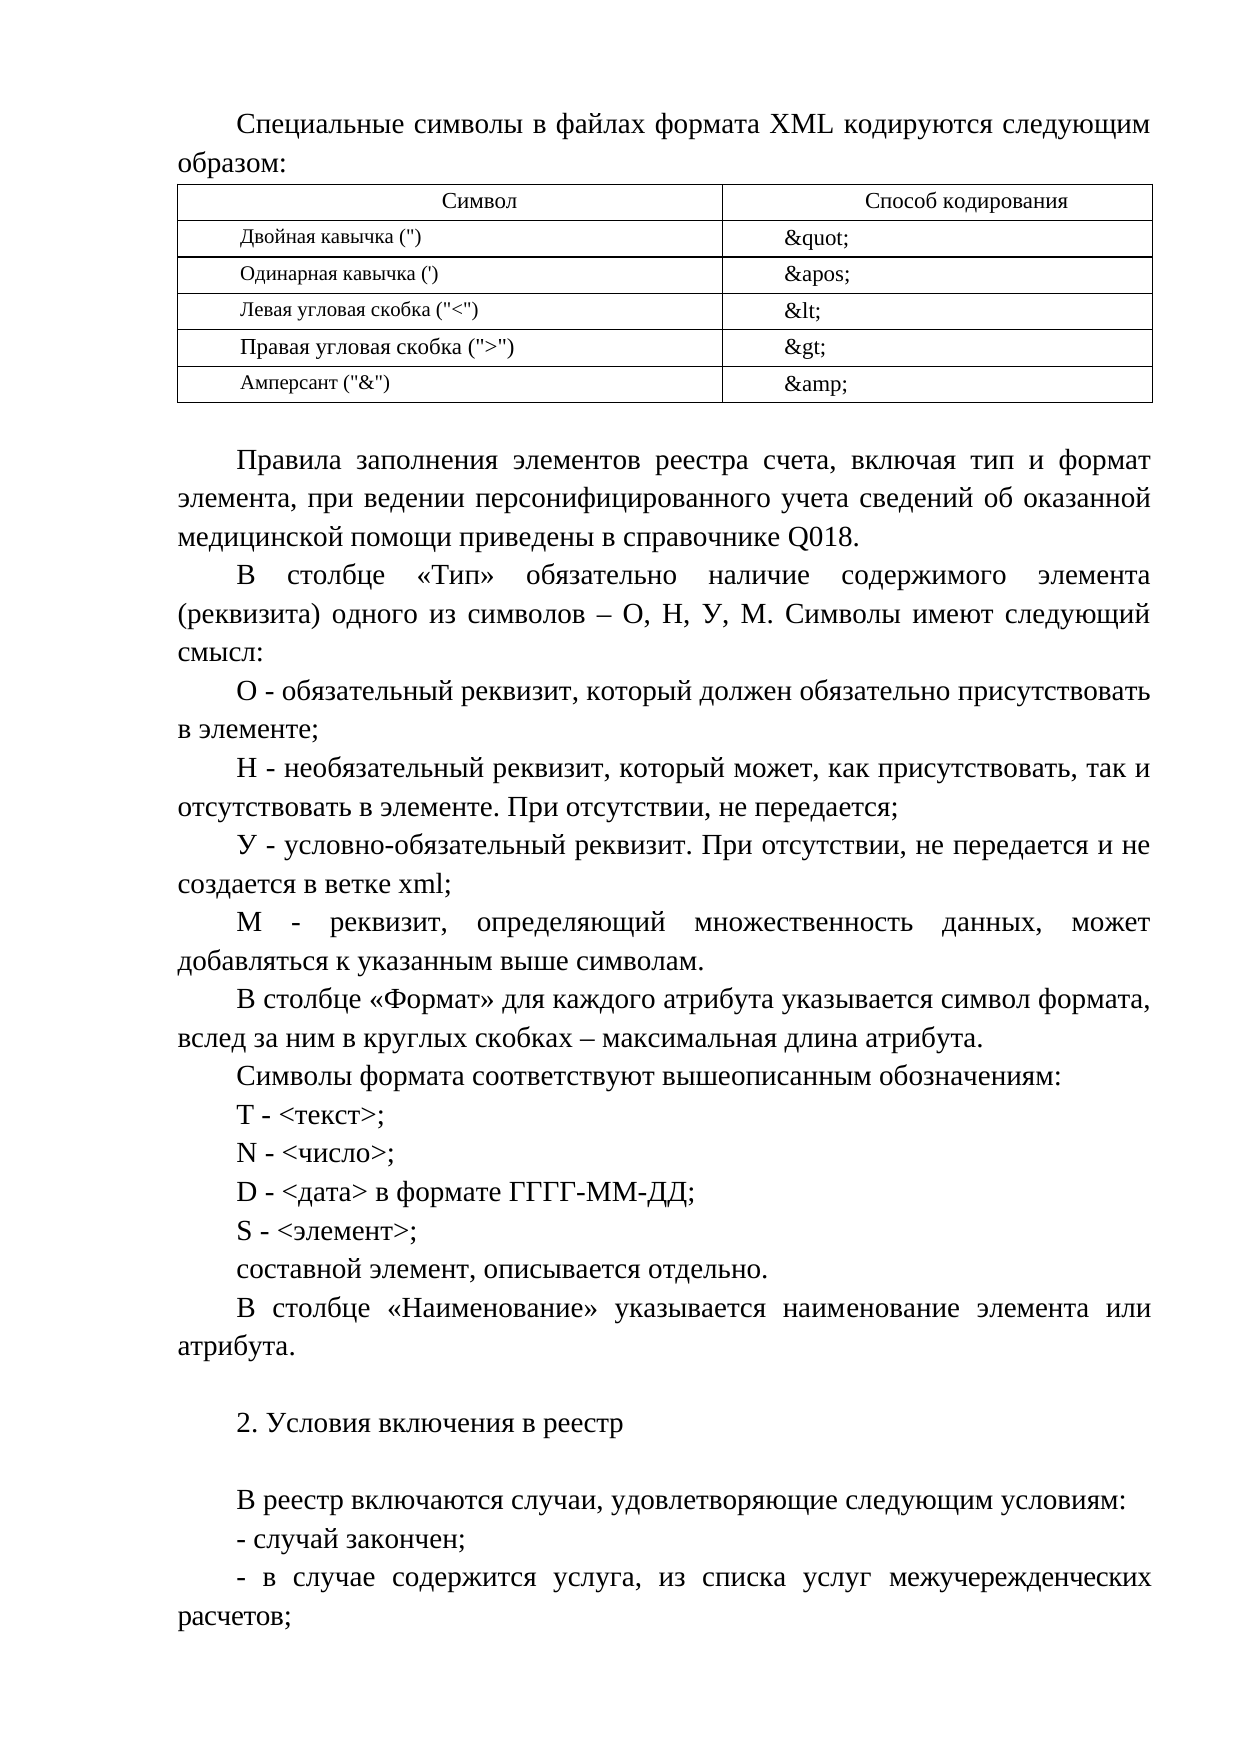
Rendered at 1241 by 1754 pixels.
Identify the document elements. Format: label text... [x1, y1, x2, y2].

table_header Способ кодирования [723, 185, 1152, 220]
text - в случае содержится услуга, из списка услуг межучережденческих расчетов; [177, 1559, 1152, 1632]
text N - <число>; [236, 1136, 1152, 1169]
text T - <текст>; [236, 1097, 1152, 1131]
table_cell &quot; [723, 221, 1152, 256]
table_cell Одинарная кавычка (') [178, 258, 722, 293]
table_cell Левая угловая скобка ("<") [178, 294, 722, 329]
text У - условно-обязательный реквизит. При отсутствии, не передается и не создается в ветке xml; [177, 827, 1152, 899]
text - случай закончен; [177, 1521, 1152, 1554]
text О - обязательный реквизит, который должен обязательно присутствовать в элементе; [177, 673, 1152, 745]
text В столбце «Тип» обязательно наличие содержимого элемента (реквизита) одного из символов – О, Н, У, М. Символы имеют следующий смысл: [177, 557, 1152, 668]
table_cell Двойная кавычка (") [178, 221, 722, 256]
table_cell &amp; [723, 367, 1152, 402]
text В столбце «Наименование» указывается наименование элемента или атрибута. [177, 1290, 1152, 1362]
table_header Символ [178, 185, 722, 220]
table_cell &apos; [723, 258, 1152, 293]
table_cell Правая угловая скобка (">") [178, 330, 722, 366]
text S - <элемент>; [236, 1213, 1152, 1246]
text Специальные символы в файлах формата XML кодируются следующим образом: [177, 106, 1152, 178]
text Правила заполнения элементов реестра счета, включая тип и формат элемента, при ведении персонифицированного учета сведений об оказанной медицинской помощи приведены в справочнике Q018. [177, 442, 1152, 552]
text 2. Условия включения в реестр [177, 1405, 1152, 1439]
text М - реквизит, определяющий множественность данных, может добавляться к указанным выше символам. [177, 904, 1152, 976]
table_cell Амперсант ("&") [178, 367, 722, 402]
table_cell &gt; [723, 330, 1152, 366]
list Символы формата соответствуют вышеописанным обозначениям: [236, 1058, 1152, 1092]
table_cell &lt; [723, 294, 1152, 329]
text D - <дата> в формате ГГГГ-ММ-ДД; [236, 1174, 1152, 1208]
text составной элемент, описывается отдельно. [236, 1251, 1152, 1285]
list В столбце «Формат» для каждого атрибута указывается символ формата, вслед за ним в круглых скобках – максимальная длина атрибута. [177, 981, 1152, 1053]
text В реестр включаются случаи, удовлетворяющие следующим условиям: [177, 1482, 1152, 1516]
text Н - необязательный реквизит, который может, как присутствовать, так и отсутствовать в элементе. При отсутствии, не передается; [177, 750, 1152, 822]
